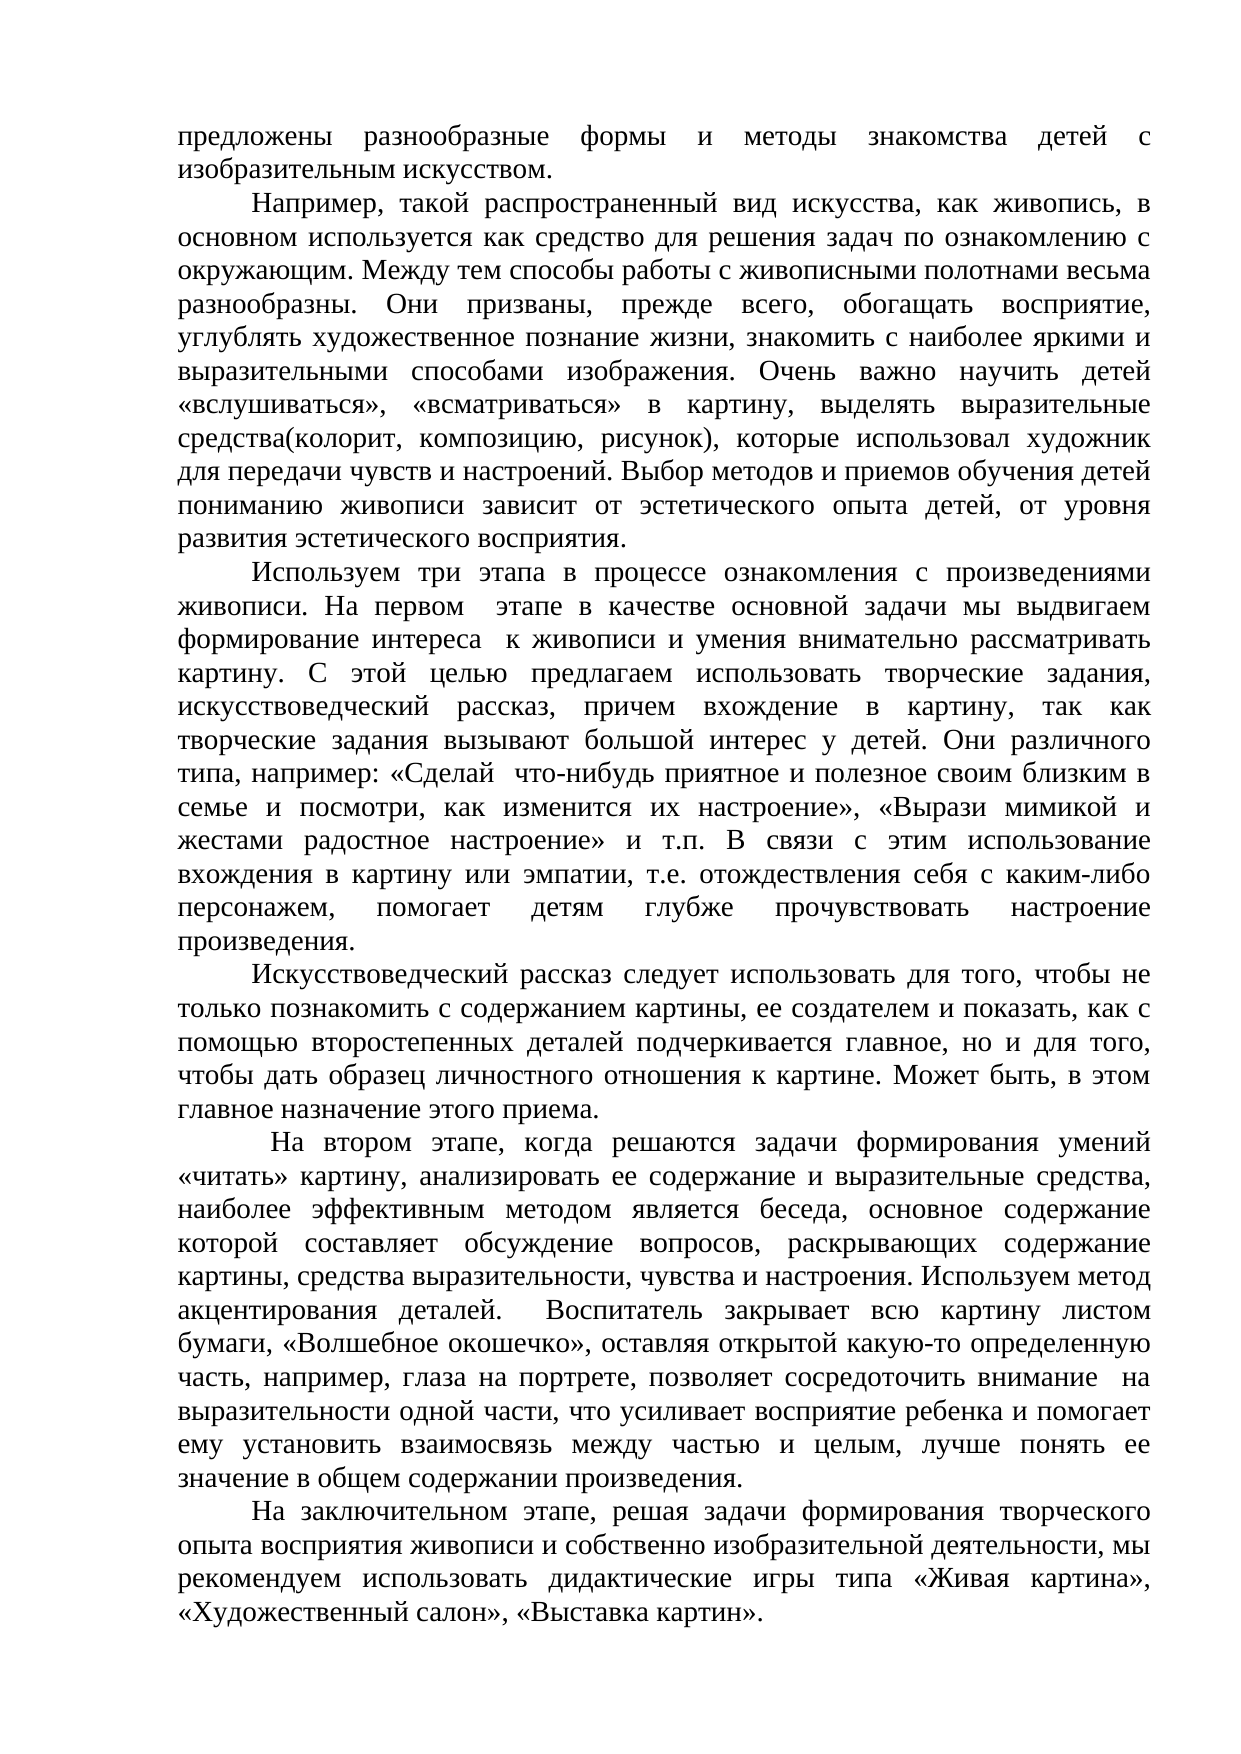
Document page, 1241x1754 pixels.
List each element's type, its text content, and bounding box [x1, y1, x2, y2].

text На втором этапе, когда решаются задачи формирования умений «читать» картину, анализировать ее содержание и выразительные средства, наиболее эффективным методом является беседа, основное содержание которой составляет обсуждение вопросов, раскрывающих содержание картины, средства выразительности, чувства и настроения. Используем метод акцентирования деталей. Воспитатель закрывает всю картину листом бумаги, «Волшебное окошечко», оставляя открытой какую-то определенную часть, например, глаза на портрете, позволяет сосредоточить внимание на выразительности одной части, что усиливает восприятие ребенка и помогает ему установить взаимосвязь между частью и целым, лучше понять ее значение в общем содержании произведения. [177, 1124, 1152, 1493]
text Например, такой распространенный вид искусства, как живопись, в основном используется как средство для решения задач по ознакомлению с окружающим. Между тем способы работы с живописными полотнами весьма разнообразны. Они призваны, прежде всего, обогащать восприятие, углублять художественное познание жизни, знакомить с наиболее яркими и выразительными способами изображения. Очень важно научить детей «вслушиваться», «всматриваться» в картину, выделять выразительные средства(колорит, композицию, рисунок), которые использовал художник для передачи чувств и настроений. Выбор методов и приемов обучения детей пониманию живописи зависит от эстетического опыта детей, от уровня развития эстетического восприятия. [177, 185, 1152, 554]
text Используем три этапа в процессе ознакомления с произведениями живописи. На первом этапе в качестве основной задачи мы выдвигаем формирование интереса к живописи и умения внимательно рассматривать картину. С этой целью предлагаем использовать творческие задания, искусствоведческий рассказ, причем вхождение в картину, так как творческие задания вызывают большой интерес у детей. Они различного типа, например: «Сделай что-нибудь приятное и полезное своим близким в семье и посмотри, как изменится их настроение», «Вырази мимикой и жестами радостное настроение» и т.п. В связи с этим использование вхождения в картину или эмпатии, т.е. отождествления себя с каким-либо персонажем, помогает детям глубже прочувствовать настроение произведения. [177, 554, 1152, 957]
text Искусствоведческий рассказ следует использовать для того, чтобы не только познакомить с содержанием картины, ее создателем и показать, как с помощью второстепенных деталей подчеркивается главное, но и для того, чтобы дать образец личностного отношения к картине. Может быть, в этом главное назначение этого приема. [177, 957, 1152, 1124]
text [177, 118, 1152, 185]
text На заключительном этапе, решая задачи формирования творческого опыта восприятия живописи и собственно изобразительной деятельности, мы рекомендуем использовать дидактические игры типа «Живая картина», «Художественный салон», «Выставка картин». [177, 1493, 1152, 1627]
